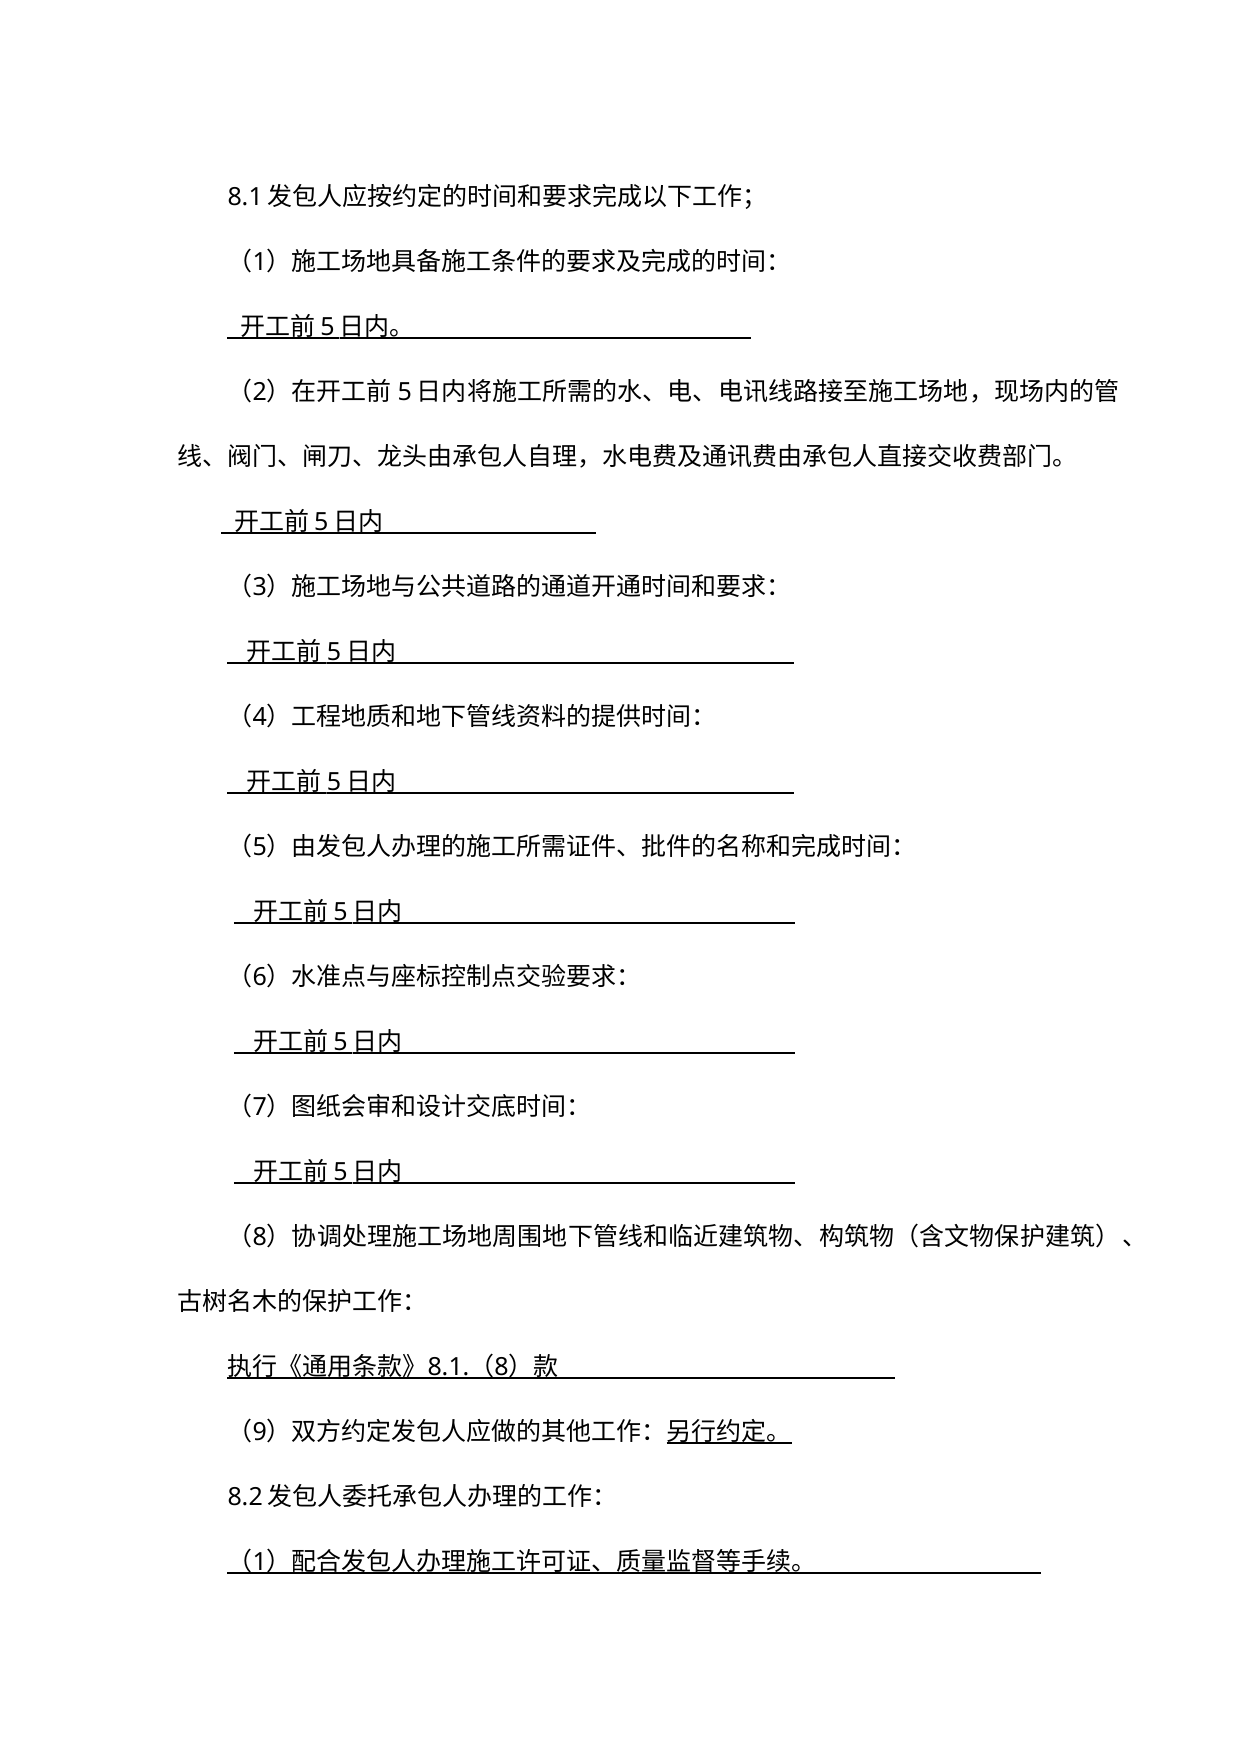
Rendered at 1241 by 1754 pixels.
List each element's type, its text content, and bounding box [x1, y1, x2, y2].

text 开工前5日内 [177, 747, 1122, 812]
text （6）水准点与座标控制点交验要求： [177, 942, 1122, 1007]
text 8.1发包人应按约定的时间和要求完成以下工作； [177, 162, 1122, 227]
text （3）施工场地与公共道路的通道开通时间和要求： [177, 552, 1122, 617]
text 开工前5日内 [177, 877, 1122, 942]
text 开工前5日内 [221, 487, 1122, 552]
list 在开工前5日内将施工所需的水、电、电讯线路接至施工场地，现场内的管线、阀门、闸刀、龙头由承包人自理，水电费及通讯费由承包人直接交收费部门。 [177, 357, 1122, 487]
text （1）配合发包人办理施工许可证、质量监督等手续。 [177, 1527, 1122, 1592]
text 开工前5日内。 [177, 292, 1122, 357]
text 8.2发包人委托承包人办理的工作： [177, 1462, 1122, 1527]
text （4）工程地质和地下管线资料的提供时间： [177, 682, 1122, 747]
text （8）协调处理施工场地周围地下管线和临近建筑物、构筑物（含文物保护建筑）、古树名木的保护工作： [177, 1202, 1122, 1332]
text （7）图纸会审和设计交底时间： [177, 1072, 1122, 1137]
text 执行《通用条款》8.1.（8）款 [177, 1332, 1122, 1397]
text 开工前5日内 [177, 617, 1122, 682]
text 开工前5日内 [177, 1007, 1122, 1072]
text （1）施工场地具备施工条件的要求及完成的时间： [177, 227, 1122, 292]
text 开工前5日内 [177, 1137, 1122, 1202]
text （9）双方约定发包人应做的其他工作：另行约定。 [177, 1397, 1122, 1462]
text （5）由发包人办理的施工所需证件、批件的名称和完成时间： [177, 812, 1122, 877]
